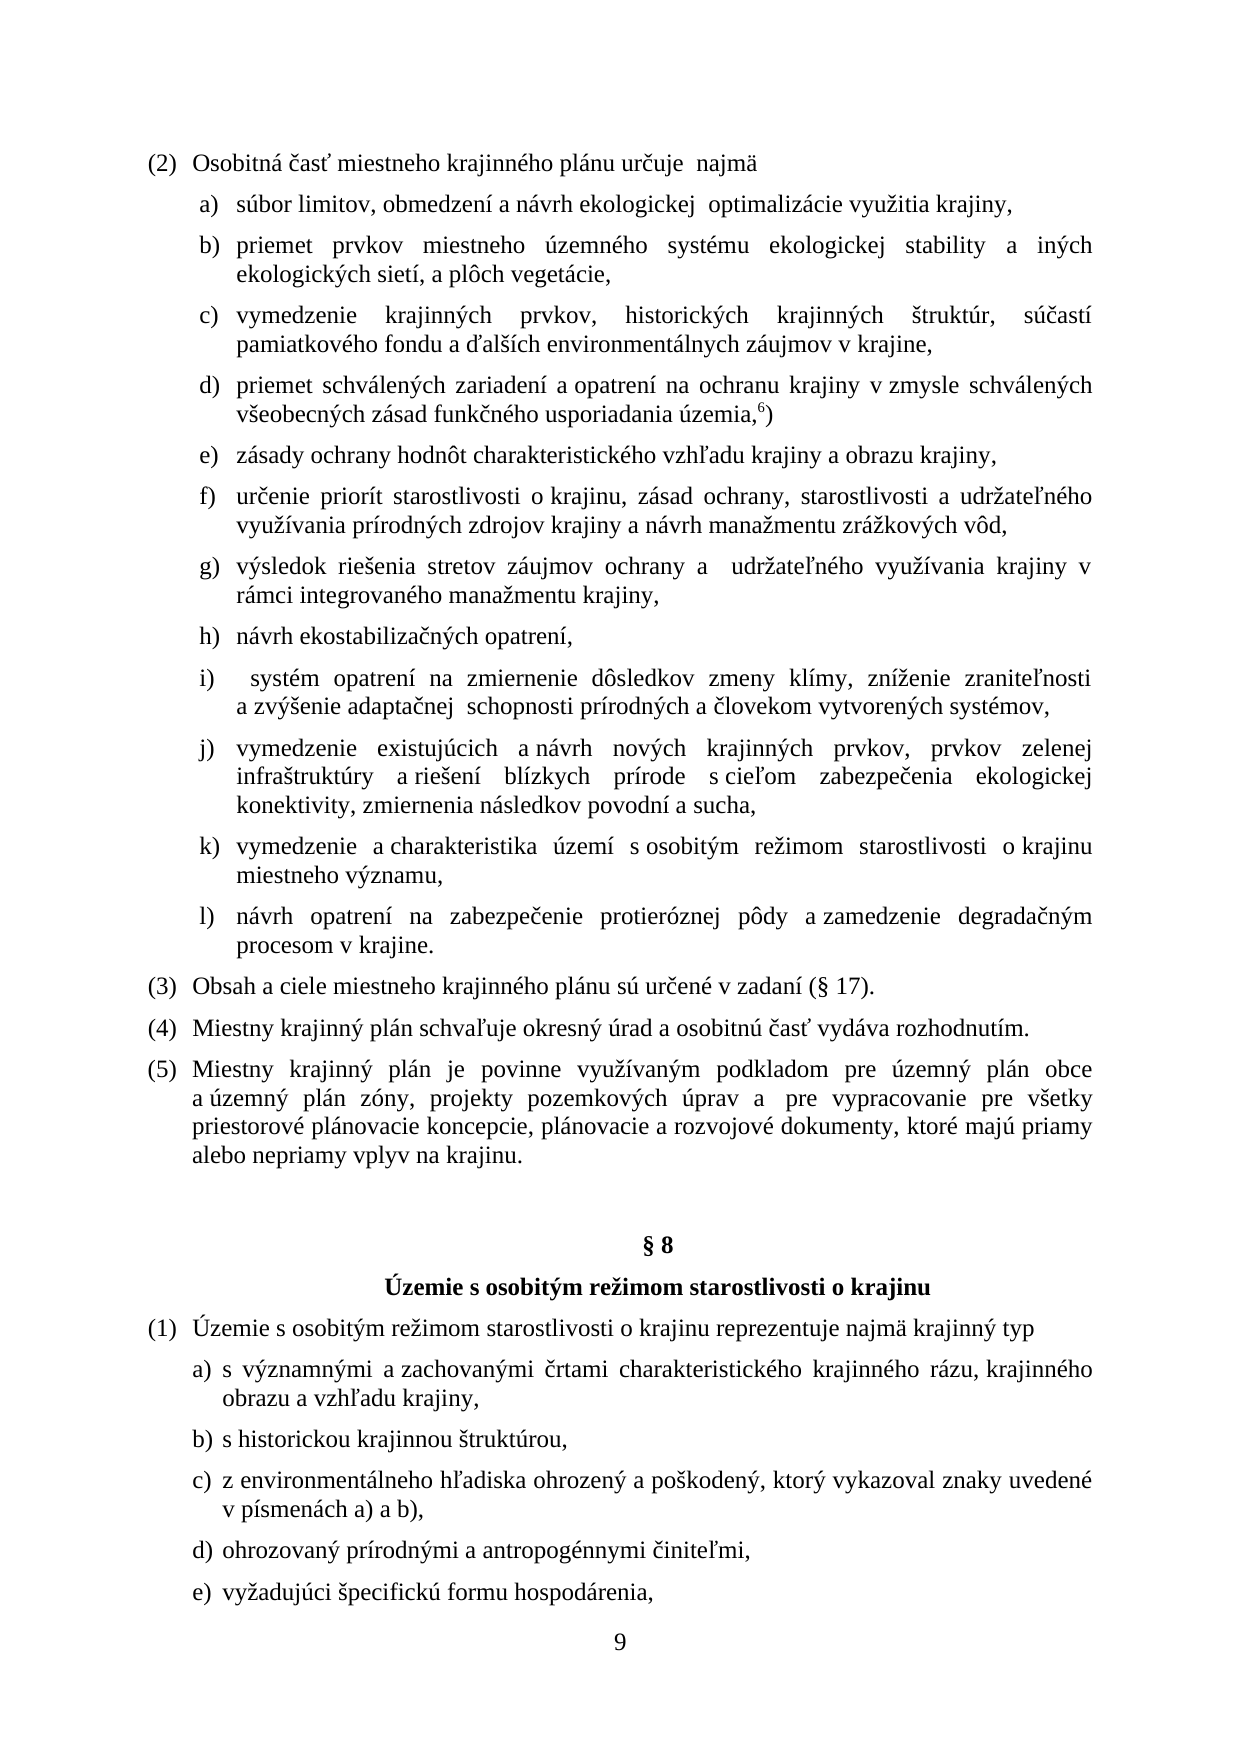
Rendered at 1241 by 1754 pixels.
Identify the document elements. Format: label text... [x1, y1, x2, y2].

list priemet prvkov miestneho územného systému ekologickej stability a iných ekologických sietí, a plôch vegetácie, [199, 230, 1093, 288]
list vyžadujúci špecifickú formu hospodárenia, [192, 1577, 1093, 1605]
list Miestny krajinný plán je povinne využívaným podkladom pre územný plán obce a územný plán zóny, projekty pozemkových úprav a pre vypracovanie pre všetky priestorové plánovacie koncepcie, plánovacie a rozvojové dokumenty, ktoré majú priamy alebo nepriamy vplyv na krajinu. [147, 1054, 1093, 1169]
list návrh ekostabilizačných opatrení, [199, 621, 1093, 650]
list vymedzenie krajinných prvkov, historických krajinných štruktúr, súčastí pamiatkového fondu a ďalších environmentálnych záujmov v krajine, [199, 300, 1093, 358]
list Obsah a ciele miestneho krajinného plánu sú určené v zadaní (§ 17). [148, 971, 1093, 1000]
list zásady ochrany hodnôt charakteristického vzhľadu krajiny a obrazu krajiny, [199, 440, 1093, 469]
list § 8 [223, 1230, 1093, 1259]
list priemet schválených zariadení a opatrení na ochranu krajiny v zmysle schválených všeobecných zásad funkčného usporiadania územia,6) [199, 370, 1093, 428]
list systém opatrení na zmiernenie dôsledkov zmeny klímy, zníženie zraniteľnosti a zvýšenie adaptačnej schopnosti prírodných a človekom vytvorených systémov, [199, 663, 1093, 720]
list ohrozovaný prírodnými a antropogénnymi činiteľmi, [192, 1535, 1093, 1564]
list výsledok riešenia stretov záujmov ochrany a udržateľného využívania krajiny v rámci integrovaného manažmentu krajiny, [199, 551, 1093, 609]
list vymedzenie existujúcich a návrh nových krajinných prvkov, prvkov zelenej infraštruktúry a riešení blízkych prírode s cieľom zabezpečenia ekologickej konektivity, zmiernenia následkov povodní a sucha, [199, 733, 1093, 819]
list Osobitná časť miestneho krajinného plánu určuje najmä [148, 148, 1093, 176]
list Územie s osobitým režimom starostlivosti o krajinu [223, 1272, 1093, 1300]
list vymedzenie a charakteristika území s osobitým režimom starostlivosti o krajinu miestneho významu, [199, 831, 1093, 889]
list s historickou krajinnou štruktúrou, [192, 1424, 1093, 1453]
list z environmentálneho hľadiska ohrozený a poškodený, ktorý vykazoval znaky uvedené v písmenách a) a b), [192, 1465, 1093, 1523]
list s významnými a zachovanými črtami charakteristického krajinného rázu, krajinného obrazu a vzhľadu krajiny, [192, 1354, 1093, 1412]
list Miestny krajinný plán schvaľuje okresný úrad a osobitnú časť vydáva rozhodnutím. [148, 1013, 1093, 1041]
list Územie s osobitým režimom starostlivosti o krajinu reprezentuje najmä krajinný typ [148, 1313, 1093, 1342]
list návrh opatrení na zabezpečenie protieróznej pôdy a zamedzenie degradačným procesom v krajine. [199, 901, 1093, 959]
list určenie priorít starostlivosti o krajinu, zásad ochrany, starostlivosti a udržateľného využívania prírodných zdrojov krajiny a návrh manažmentu zrážkových vôd, [199, 481, 1093, 539]
list súbor limitov, obmedzení a návrh ekologickej optimalizácie využitia krajiny, [199, 189, 1093, 218]
